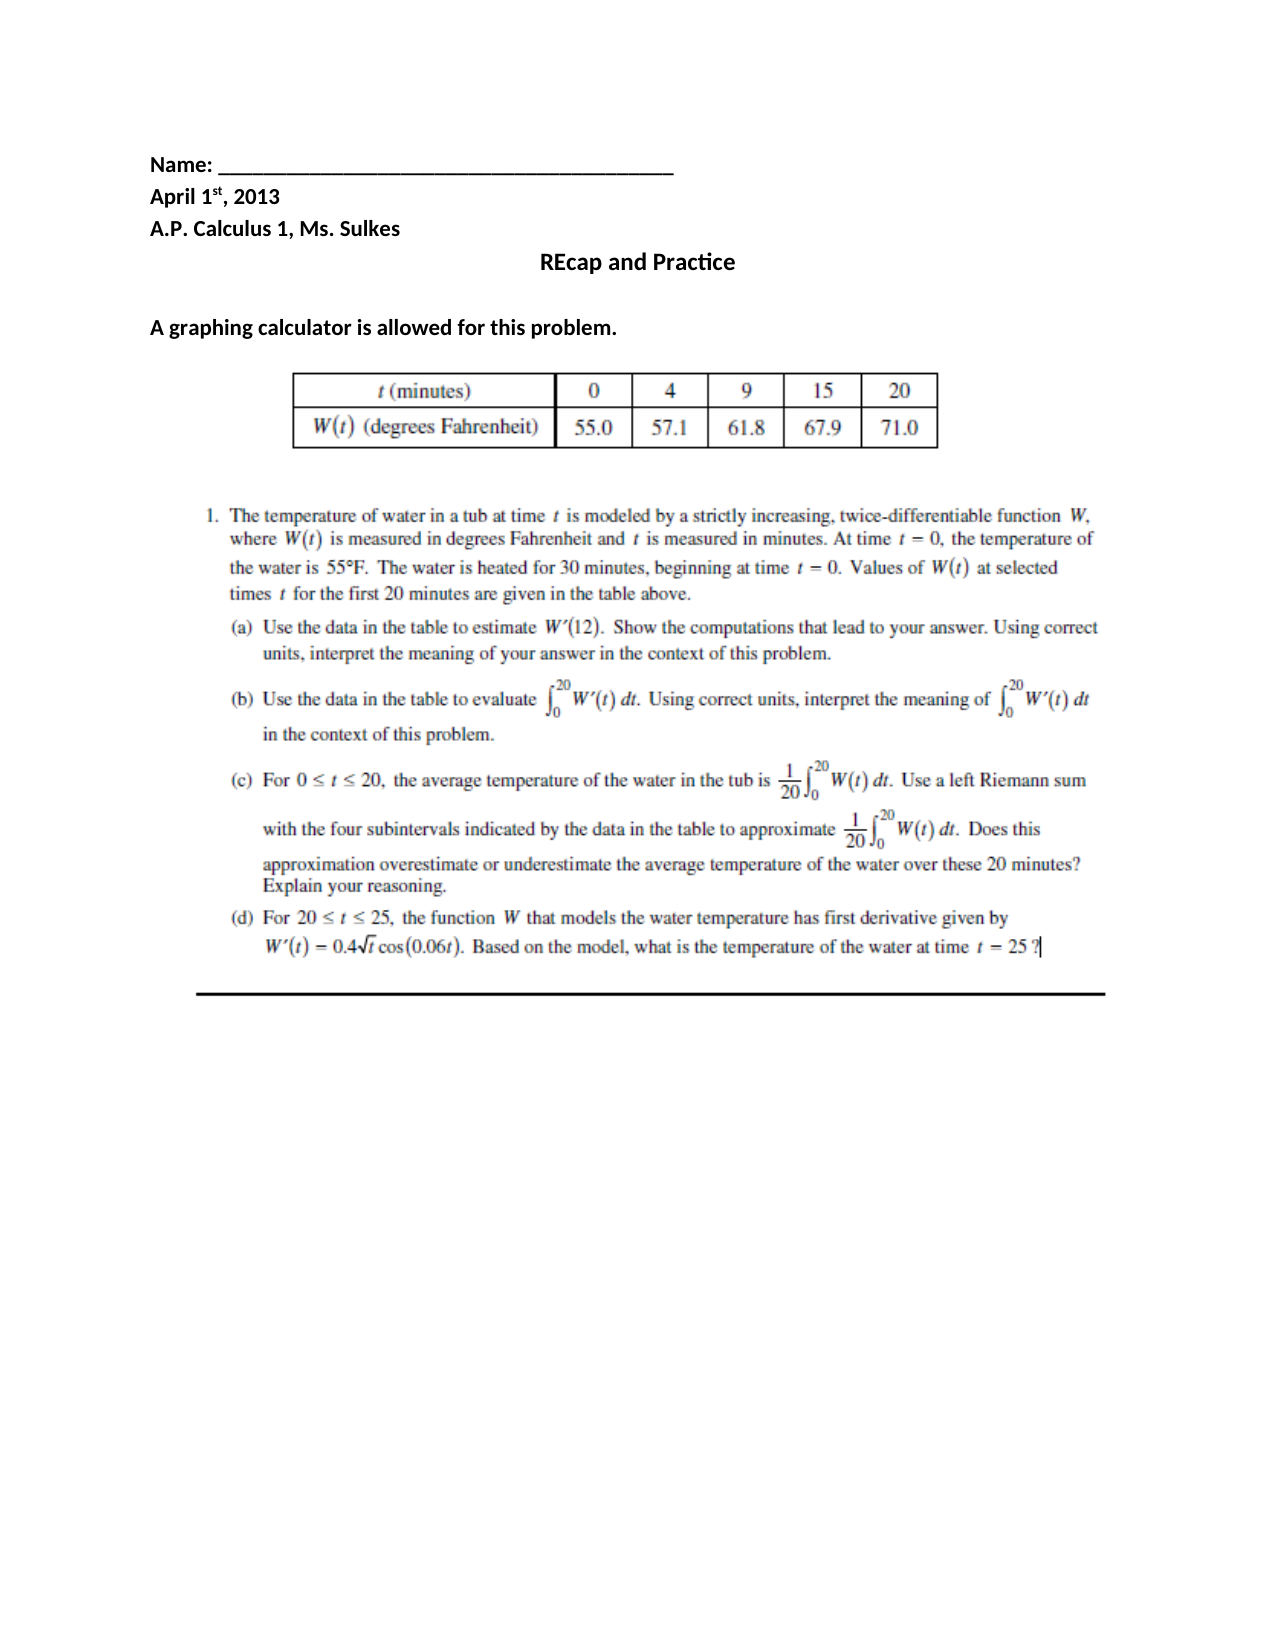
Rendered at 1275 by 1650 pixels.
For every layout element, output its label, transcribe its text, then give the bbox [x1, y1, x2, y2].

text A.P. Calculus 1, Ms. Sulkes [150, 214, 1125, 242]
text Name: ________________________________________ [150, 150, 1125, 178]
picture [153, 340, 1159, 455]
text A graphing calculator is allowed for this problem. [150, 313, 1125, 341]
text April 1st, 2013 [150, 182, 1125, 210]
picture [159, 485, 1159, 1009]
text REcap and Practice [150, 247, 1125, 277]
